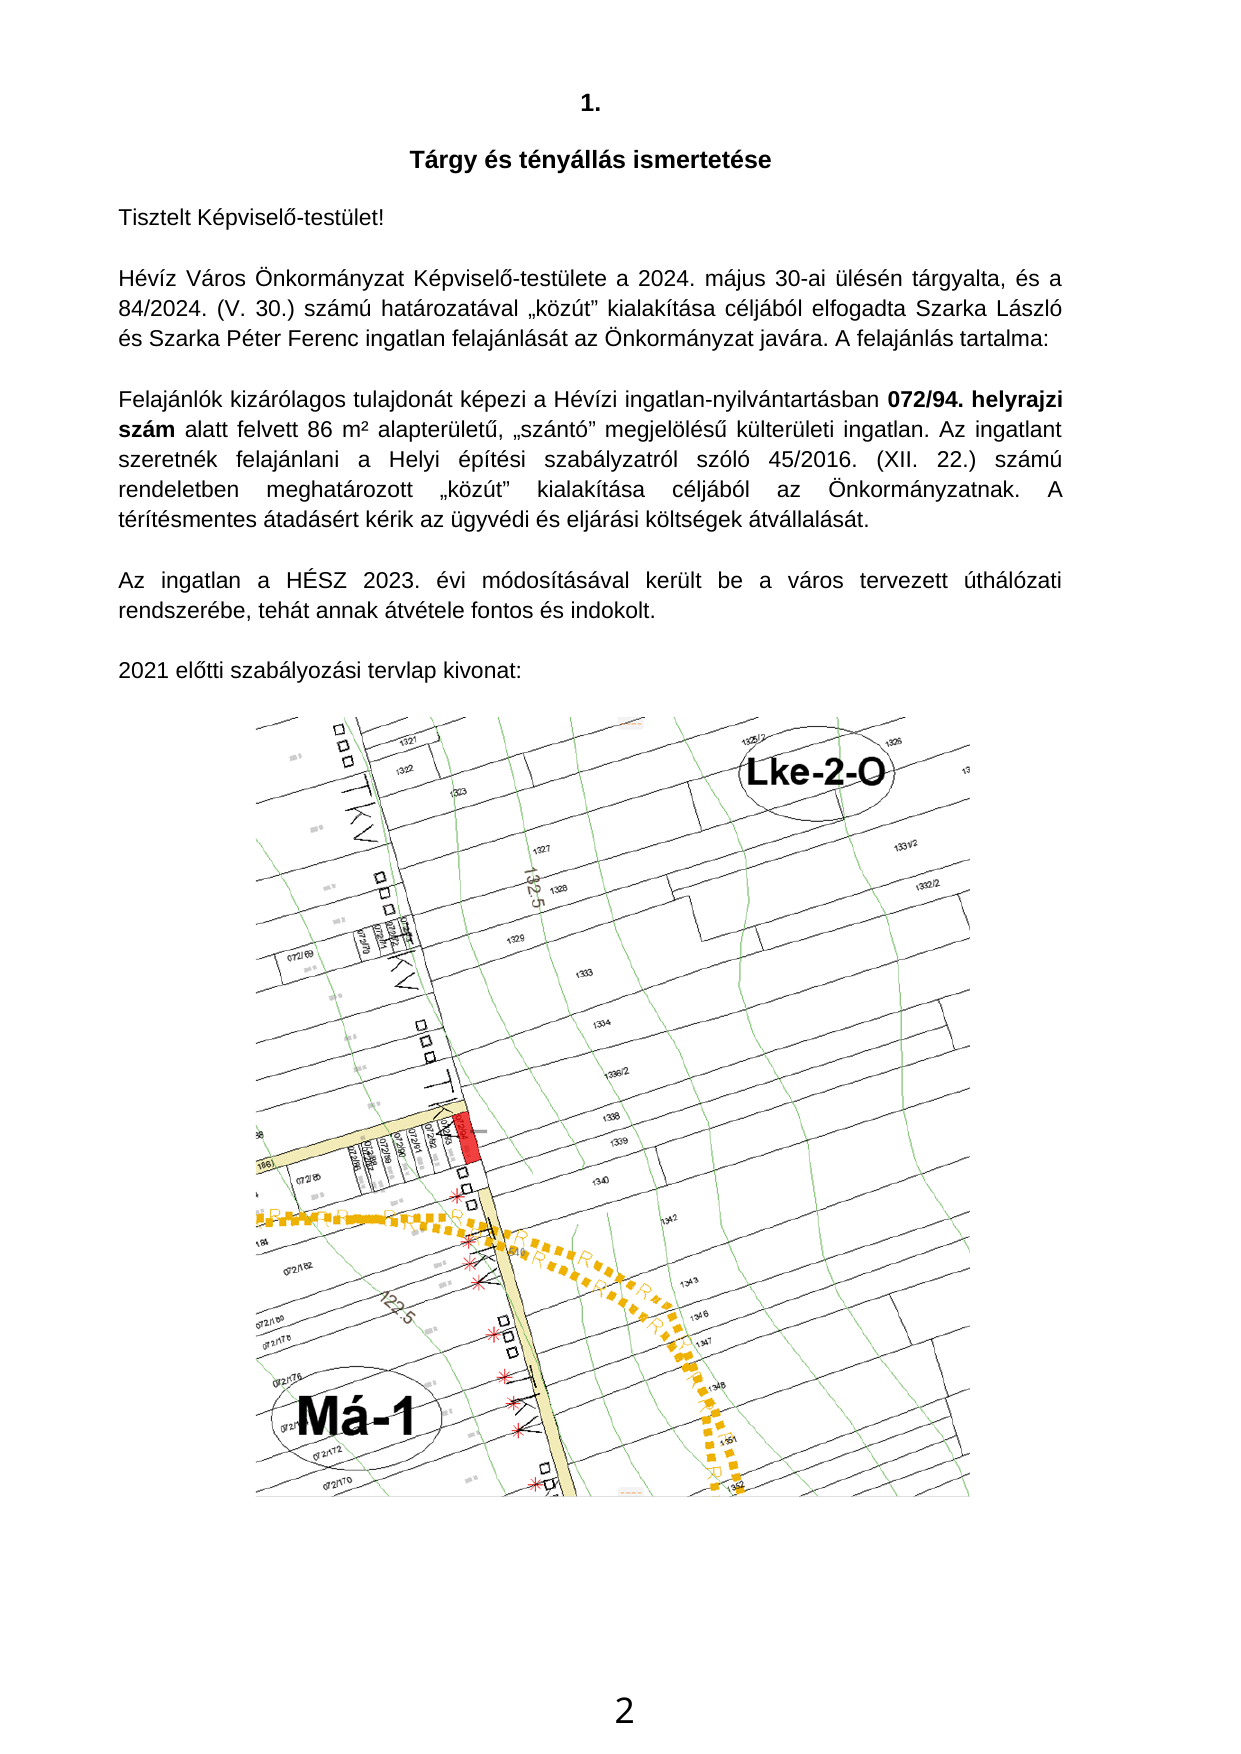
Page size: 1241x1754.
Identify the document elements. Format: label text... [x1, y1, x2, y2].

text Tisztelt Képviselő-testület! [118, 204, 1063, 231]
picture [255, 717, 970, 1497]
text 2021 előtti szabályozási tervlap kivonat: [118, 657, 1107, 684]
text Hévíz Város Önkormányzat Képviselő-testülete a 2024. május 30-ai ülésén tárgyalta, és a 84/2024. (V. 30.) számú határozatával „közút” kialakítása céljából elfogadta Szarka László és Szarka Péter Ferenc ingatlan felajánlását az Önkormányzat javára. A felajánlás tartalma: [118, 265, 1063, 351]
text 1. [118, 88, 1063, 117]
text Felajánlók kizárólagos tulajdonát képezi a Hévízi ingatlan-nyilvántartásban 072/94. helyrajzi szám alatt felvett 86 m² alapterületű, „szántó” megjelölésű külterületi ingatlan. Az ingatlant szeretnék felajánlani a Helyi építési szabályzatról szóló 45/2016. (XII. 22.) számú rendeletben meghatározott „közút” kialakítása céljából az Önkormányzatnak. A térítésmentes átadásért kérik az ügyvédi és eljárási költségek átvállalását. [118, 386, 1063, 533]
text Tárgy és tényállás ismertetése [118, 145, 1063, 174]
text Az ingatlan a HÉSZ 2023. évi módosításával került be a város tervezett úthálózati rendszerébe, tehát annak átvétele fontos és indokolt. [118, 567, 1063, 623]
